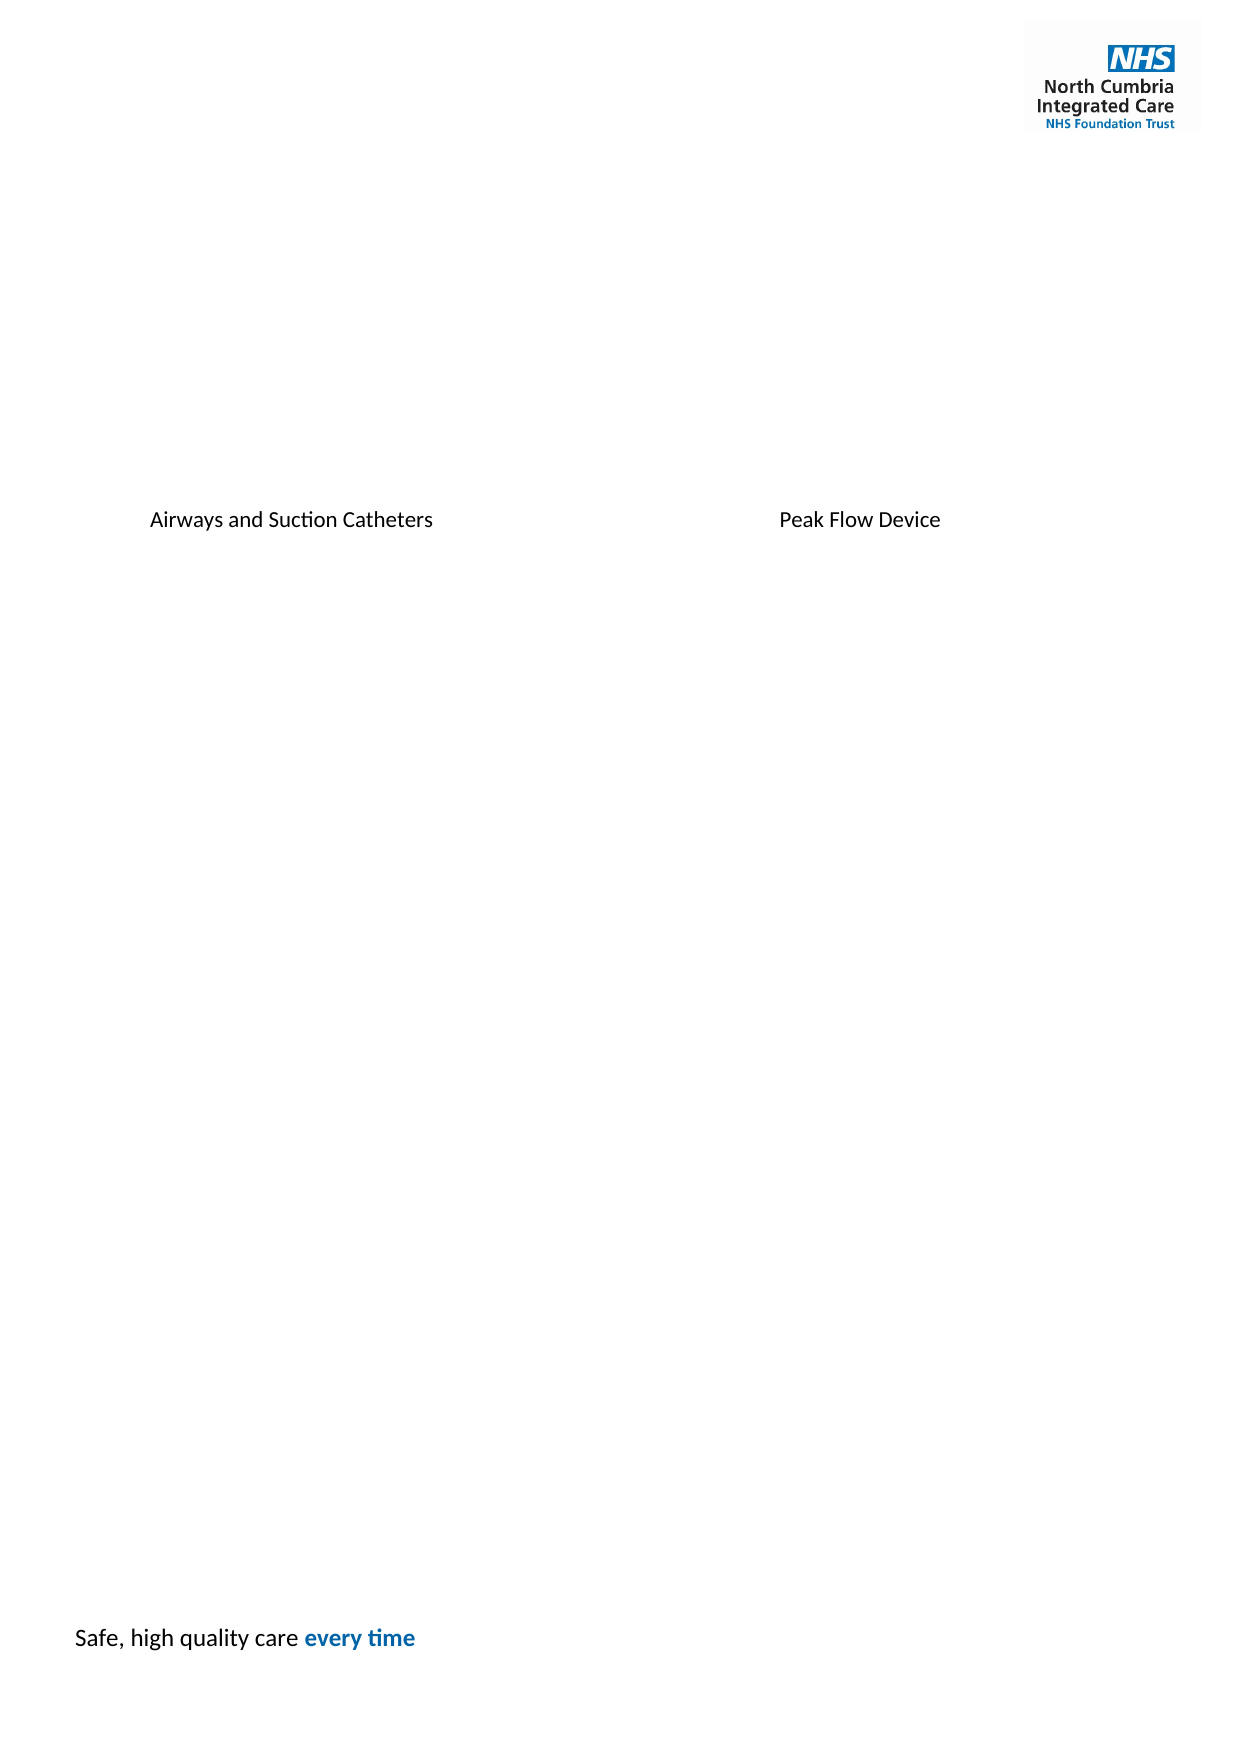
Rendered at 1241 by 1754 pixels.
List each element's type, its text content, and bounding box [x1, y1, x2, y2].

picture [1024, 18, 1202, 131]
text Airways and Suction Catheters Peak Flow Device [75, 505, 1165, 533]
